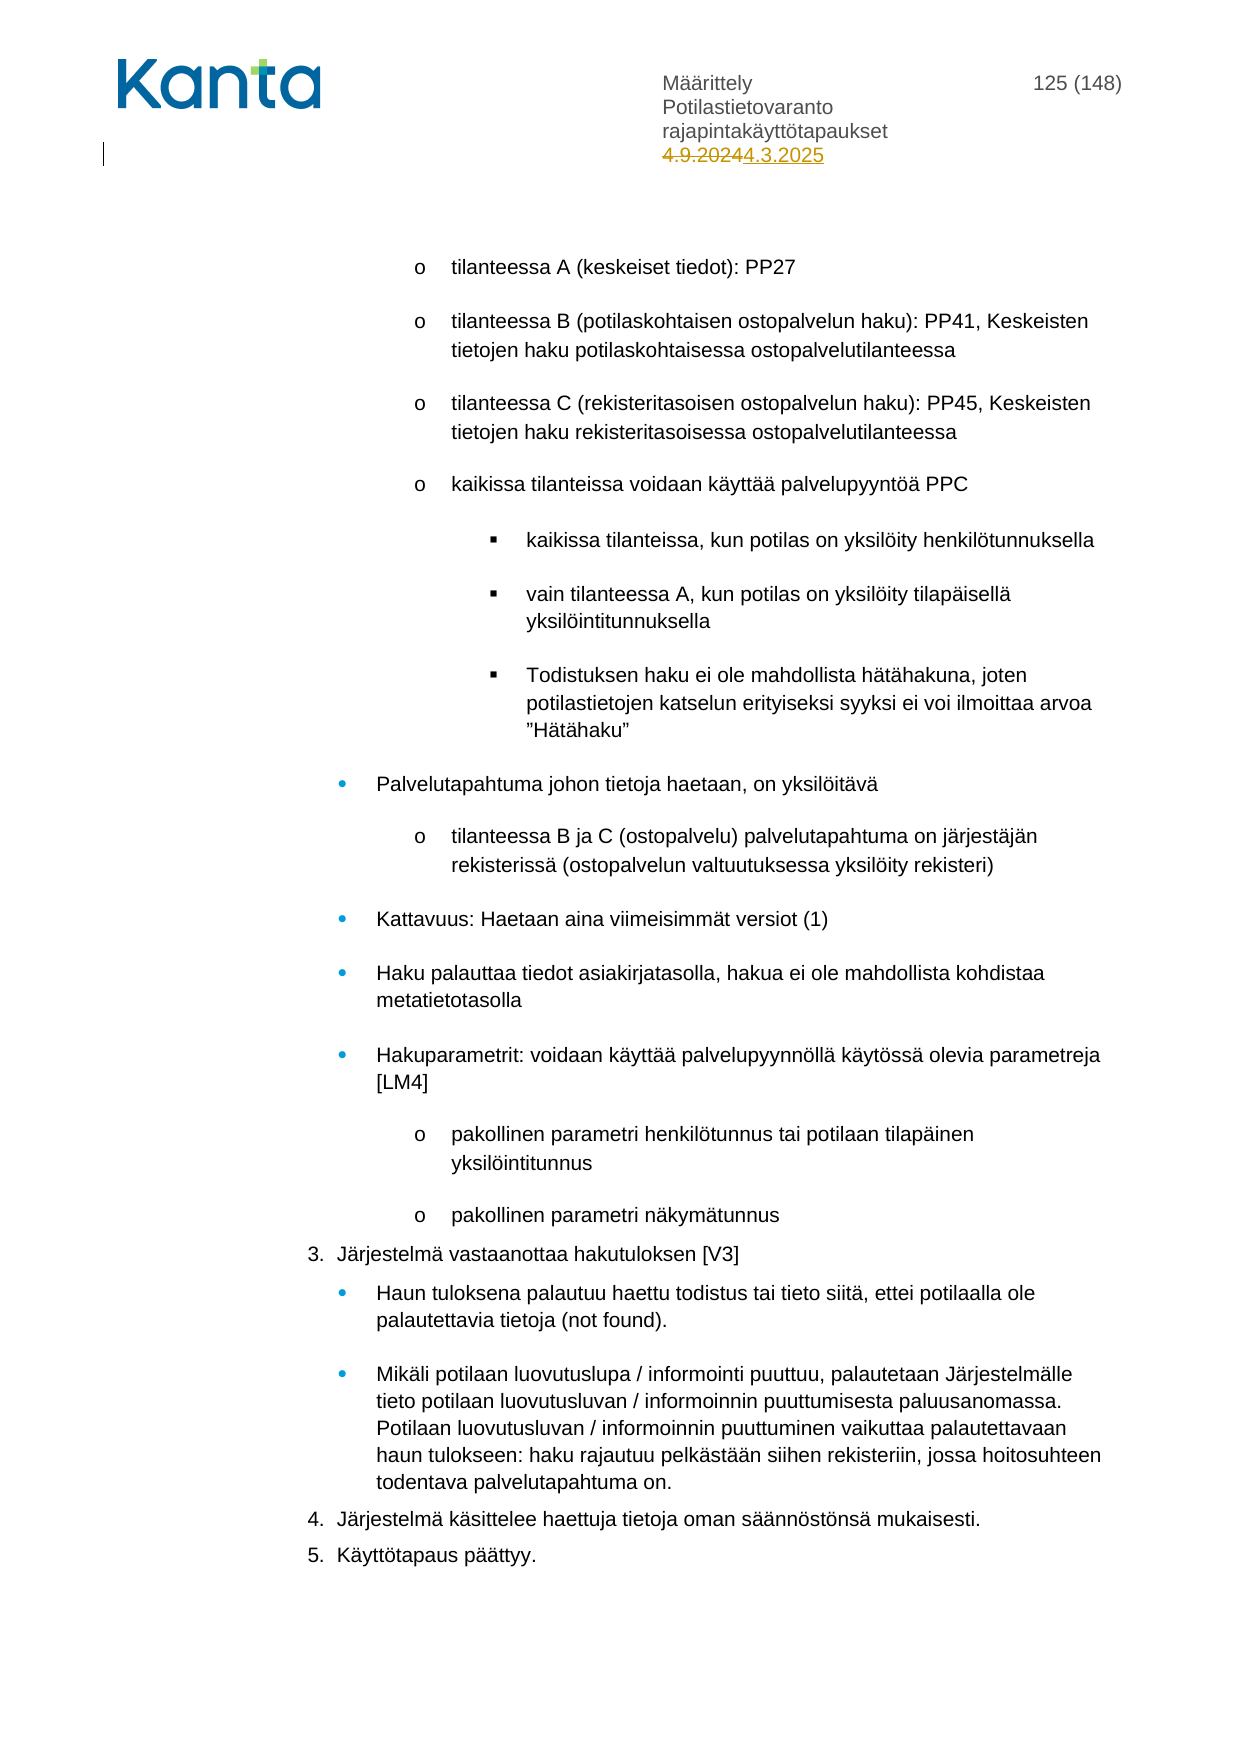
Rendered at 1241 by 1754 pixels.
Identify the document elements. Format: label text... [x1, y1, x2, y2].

list Mikäli potilaan luovutuslupa / informointi puuttuu, palautetaan Järjestelmälle tieto potilaan luovutusluvan / informoinnin puuttumisesta paluusanomassa. Potilaan luovutusluvan / informoinnin puuttuminen vaikuttaa palautettavaan haun tulokseen: haku rajautuu pelkästään siihen rekisteriin, jossa hoitosuhteen todentava palvelutapahtuma on. [339, 1359, 1107, 1494]
list Käyttötapaus päättyy. [307, 1542, 1107, 1566]
list kaikissa tilanteissa, kun potilas on yksilöity henkilötunnuksella [489, 525, 1107, 552]
list tilanteessa C (rekisteritasoisen ostopalvelun haku): PP45, Keskeisten tietojen haku rekisteritasoisessa ostopalvelutilanteessa [414, 389, 1107, 443]
list Haun tuloksena palautuu haettu todistus tai tieto siitä, ettei potilaalla ole palautettavia tietoja (not found). [339, 1277, 1107, 1332]
list Haku palauttaa tiedot asiakirjatasolla, hakua ei ole mahdollista kohdistaa metatietotasolla [339, 958, 1107, 1012]
list pakollinen parametri näkymätunnus [414, 1202, 1107, 1229]
list pakollinen parametri henkilötunnus tai potilaan tilapäinen yksilöintitunnus [414, 1121, 1107, 1175]
list vain tilanteessa A, kun potilas on yksilöity tilapäisellä yksilöintitunnuksella [489, 579, 1107, 633]
picture [118, 59, 321, 109]
list tilanteessa B ja C (ostopalvelu) palvelutapahtuma on järjestäjän rekisterissä (ostopalvelun valtuutuksessa yksilöity rekisteri) [414, 823, 1107, 877]
list Kattavuus: Haetaan aina viimeisimmät versiot (1) [339, 904, 1107, 931]
list Järjestelmä käsittelee haettuja tietoja oman säännöstönsä mukaisesti. [307, 1507, 1107, 1531]
list Todistuksen haku ei ole mahdollista hätähakuna, joten potilastietojen katselun erityiseksi syyksi ei voi ilmoittaa arvoa ”Hätähaku” [489, 660, 1107, 741]
list Hakuparametrit: voidaan käyttää palvelupyynnöllä käytössä olevia parametreja [LM4] [339, 1039, 1107, 1093]
list Järjestelmä vastaanottaa hakutuloksen [V3] [307, 1241, 1107, 1265]
list tilanteessa B (potilaskohtaisen ostopalvelun haku): PP41, Keskeisten tietojen haku potilaskohtaisessa ostopalvelutilanteessa [414, 308, 1107, 362]
list tilanteessa A (keskeiset tiedot): PP27 [414, 254, 1107, 281]
list kaikissa tilanteissa voidaan käyttää palvelupyyntöä PPC [414, 471, 1107, 498]
list Palvelutapahtuma johon tietoja haetaan, on yksilöitävä [339, 768, 1107, 796]
